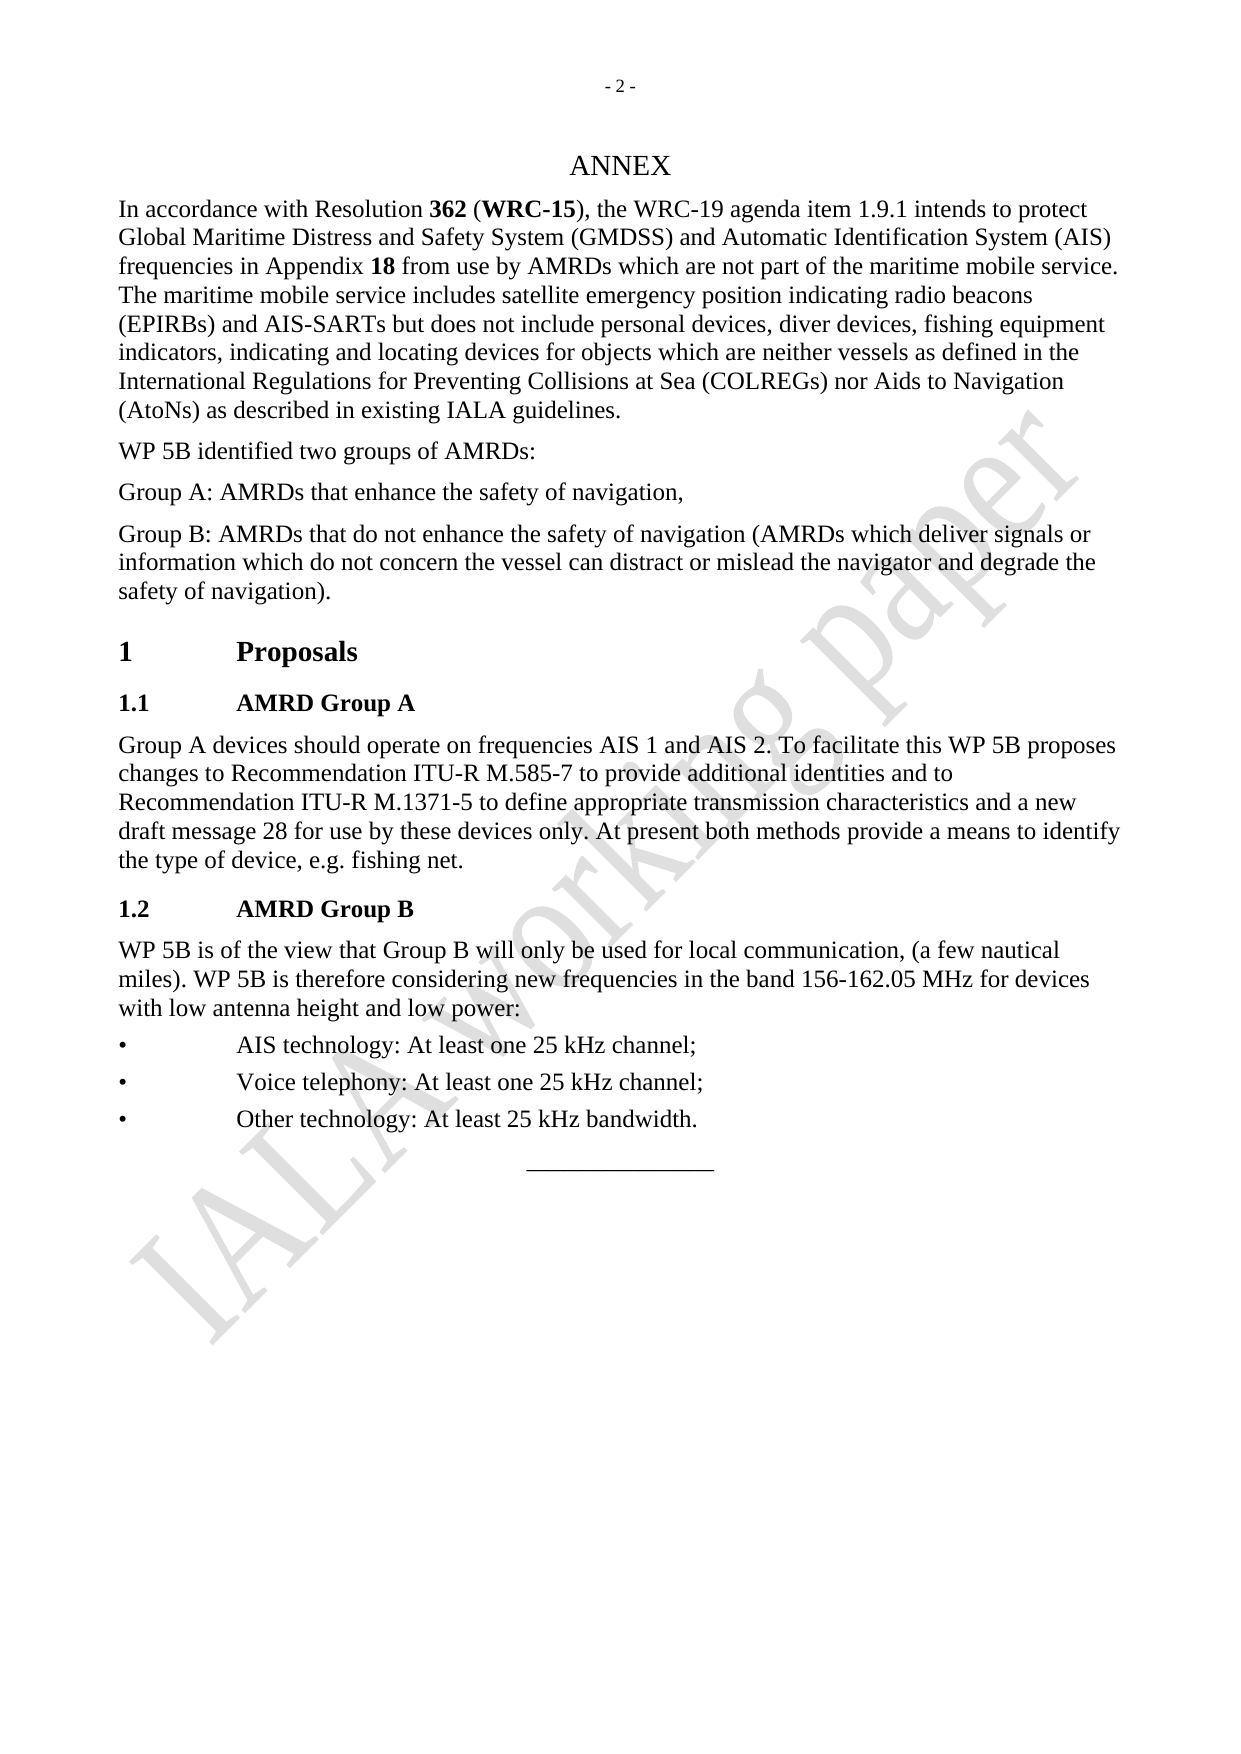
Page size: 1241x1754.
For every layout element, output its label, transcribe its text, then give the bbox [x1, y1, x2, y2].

text WP 5B identified two groups of AMRDs: [118, 436, 1122, 465]
subtitle 1.1 AMRD Group A [118, 688, 1122, 717]
text Group A devices should operate on frequencies AIS 1 and AIS 2. To facilitate this WP 5B proposes changes to Recommendation ITU-R M.585-7 to provide additional identities and to Recommendation ITU-R M.1371-5 to define appropriate transmission characteristics and a new draft message 28 for use by these devices only. At present both methods provide a means to identify the type of device, e.g. fishing net. [118, 730, 1122, 873]
text _______________ [118, 1146, 1122, 1174]
text Annex [118, 148, 1122, 181]
text • Voice telephony: At least one 25 kHz channel; [118, 1067, 1122, 1096]
subtitle 1 Proposals [118, 634, 1122, 668]
text Group A: AMRDs that enhance the safety of navigation, [118, 477, 1122, 506]
text Group B: AMRDs that do not enhance the safety of navigation (AMRDs which deliver signals or information which do not concern the vessel can distract or mislead the navigator and degrade the safety of navigation). [118, 519, 1122, 605]
text WP 5B is of the view that Group B will only be used for local communication, (a few nautical miles). WP 5B is therefore considering new frequencies in the band 156-162.05 MHz for devices with low antenna height and low power: [118, 936, 1122, 1022]
text • Other technology: At least 25 kHz bandwidth. [118, 1104, 1122, 1133]
text • AIS technology: At least one 25 kHz channel; [118, 1030, 1122, 1059]
text In accordance with Resolution 362 (WRC-15), the WRC-19 agenda item 1.9.1 intends to protect Global Maritime Distress and Safety System (GMDSS) and Automatic Identification System (AIS) frequencies in Appendix 18 from use by AMRDs which are not part of the maritime mobile service. The maritime mobile service includes satellite emergency position indicating radio beacons (EPIRBs) and AIS-SARTs but does not include personal devices, diver devices, fishing equipment indicators, indicating and locating devices for objects which are neither vessels as defined in the International Regulations for Preventing Collisions at Sea (COLREGs) nor Aids to Navigation (AtoNs) as described in existing IALA guidelines. [118, 194, 1122, 424]
subtitle 1.2 AMRD Group B [118, 894, 1122, 923]
